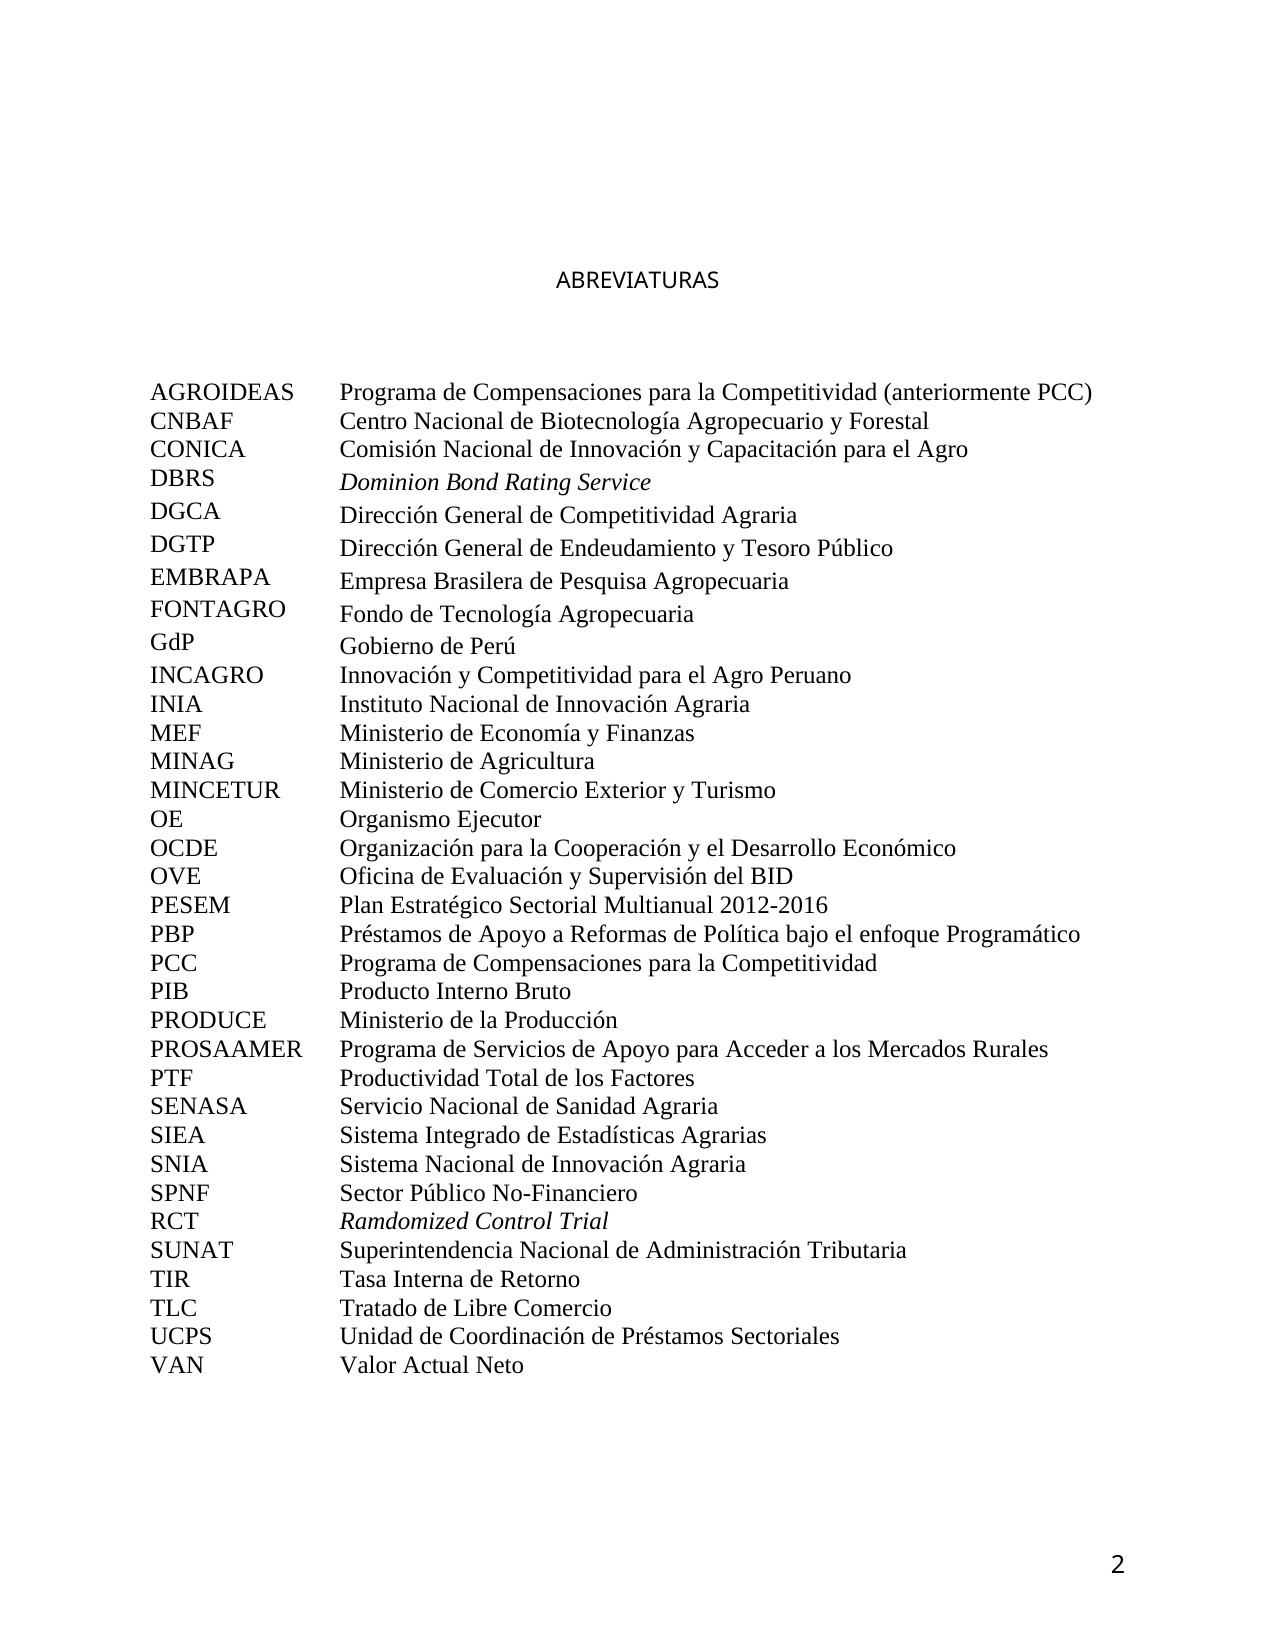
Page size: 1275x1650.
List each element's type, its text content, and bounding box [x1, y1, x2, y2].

table_cell Programa de Compensaciones para la Competitividad [328, 948, 1111, 976]
table_cell Ministerio de la Producción [328, 1005, 1111, 1034]
table_cell GdP [139, 628, 328, 660]
table_cell Tratado de Libre Comercio [328, 1293, 1111, 1321]
table_cell Plan Estratégico Sectorial Multianual 2012-2016 [328, 890, 1111, 919]
table_cell FONTAGRO [139, 595, 328, 627]
table_cell Dirección General de Competitividad Agraria [328, 496, 1111, 529]
table_cell DGTP [139, 529, 328, 562]
table_cell UCPS [139, 1321, 328, 1350]
table_cell Centro Nacional de Biotecnología Agropecuario y Forestal [328, 406, 1111, 434]
table_cell CONICA [139, 435, 328, 463]
table_cell SUNAT [139, 1235, 328, 1264]
table_cell RCT [139, 1206, 328, 1235]
table_cell PCC [139, 948, 328, 976]
table_cell SENASA [139, 1091, 328, 1120]
table_cell SNIA [139, 1149, 328, 1178]
table_cell Sistema Integrado de Estadísticas Agrarias [328, 1120, 1111, 1149]
table_cell Innovación y Competitividad para el Agro Peruano [328, 660, 1111, 689]
table_cell Producto Interno Bruto [328, 976, 1111, 1005]
table_cell PTF [139, 1063, 328, 1091]
table_cell Sistema Nacional de Innovación Agraria [328, 1149, 1111, 1178]
table_cell PROSAAMER [139, 1034, 328, 1063]
table_cell Empresa Brasilera de Pesquisa Agropecuaria [328, 562, 1111, 594]
table_header Programa de Compensaciones para la Competitividad (anteriormente PCC) [328, 377, 1111, 406]
table_cell PIB [139, 976, 328, 1005]
table_cell VAN [139, 1350, 328, 1379]
table_cell OE [139, 804, 328, 833]
table_cell MINCETUR [139, 775, 328, 804]
table_cell Servicio Nacional de Sanidad Agraria [328, 1091, 1111, 1120]
table_cell Oficina de Evaluación y Supervisión del BID [328, 861, 1111, 890]
table_cell TIR [139, 1264, 328, 1293]
table_cell Unidad de Coordinación de Préstamos Sectoriales [328, 1321, 1111, 1350]
table_cell INCAGRO [139, 660, 328, 689]
table_cell OVE [139, 861, 328, 890]
table_cell Organización para la Cooperación y el Desarrollo Económico [328, 833, 1111, 861]
table_cell PESEM [139, 890, 328, 919]
table_cell Productividad Total de los Factores [328, 1063, 1111, 1091]
text ABREVIATURAS [150, 263, 1125, 295]
table_cell PBP [139, 919, 328, 948]
table_cell DGCA [139, 496, 328, 529]
table_cell Dominion Bond Rating Service [328, 463, 1111, 496]
table_cell MEF [139, 718, 328, 746]
table_cell CNBAF [139, 406, 328, 434]
table_cell Préstamos de Apoyo a Reformas de Política bajo el enfoque Programático [328, 919, 1111, 948]
table_cell Ramdomized Control Trial [328, 1206, 1111, 1235]
table_cell Fondo de Tecnología Agropecuaria [328, 595, 1111, 627]
table_cell Instituto Nacional de Innovación Agraria [328, 689, 1111, 718]
table_cell EMBRAPA [139, 562, 328, 594]
table_cell Ministerio de Comercio Exterior y Turismo [328, 775, 1111, 804]
table_cell TLC [139, 1293, 328, 1321]
table_cell PRODUCE [139, 1005, 328, 1034]
table_cell Sector Público No-Financiero [328, 1178, 1111, 1206]
table_cell SPNF [139, 1178, 328, 1206]
table_cell Organismo Ejecutor [328, 804, 1111, 833]
table_cell Ministerio de Economía y Finanzas [328, 718, 1111, 746]
table_cell MINAG [139, 746, 328, 775]
table_cell Programa de Servicios de Apoyo para Acceder a los Mercados Rurales [328, 1034, 1111, 1063]
table_cell Gobierno de Perú [328, 628, 1111, 660]
table_cell INIA [139, 689, 328, 718]
table_cell Ministerio de Agricultura [328, 746, 1111, 775]
table_header AGROIDEAS [139, 377, 328, 406]
table_cell SIEA [139, 1120, 328, 1149]
table_cell Valor Actual Neto [328, 1350, 1111, 1379]
table_cell DBRS [139, 463, 328, 496]
table_cell Comisión Nacional de Innovación y Capacitación para el Agro [328, 435, 1111, 463]
table_cell Superintendencia Nacional de Administración Tributaria [328, 1235, 1111, 1264]
table_cell OCDE [139, 833, 328, 861]
table_cell Tasa Interna de Retorno [328, 1264, 1111, 1293]
table_cell Dirección General de Endeudamiento y Tesoro Público [328, 529, 1111, 562]
